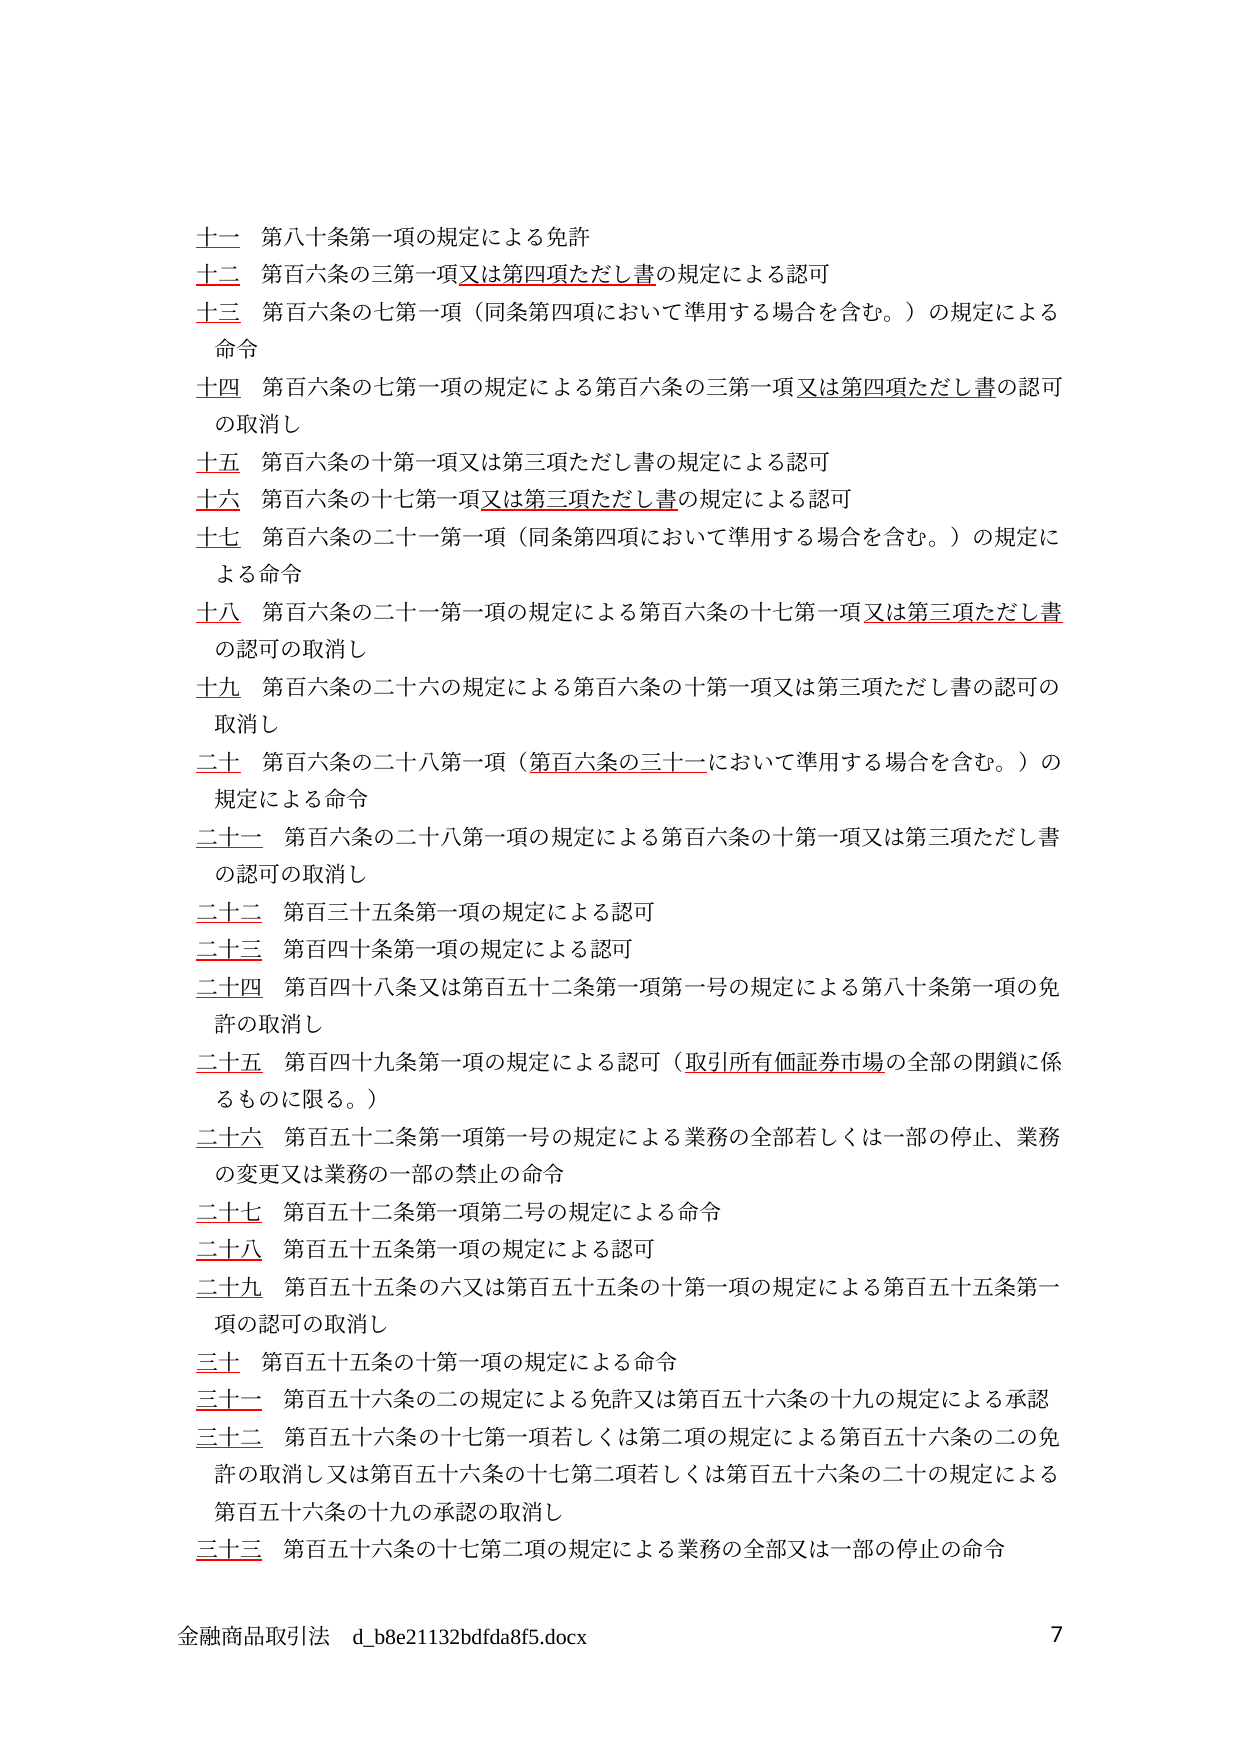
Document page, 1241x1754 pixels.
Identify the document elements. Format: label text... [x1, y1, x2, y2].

text 十四 第百六条の七第一項の規定による第百六条の三第一項又は第四項ただし書の認可の取消し [196, 367, 1063, 442]
text 十六 第百六条の十七第一項又は第三項ただし書の規定による認可 [196, 479, 1063, 517]
text 十九 第百六条の二十六の規定による第百六条の十第一項又は第三項ただし書の認可の取消し [196, 667, 1063, 742]
text 二十九 第百五十五条の六又は第百五十五条の十第一項の規定による第百五十五条第一項の認可の取消し [196, 1267, 1063, 1342]
text 二十 第百六条の二十八第一項（第百六条の三十一において準用する場合を含む。）の規定による命令 [196, 742, 1063, 817]
text 二十七 第百五十二条第一項第二号の規定による命令 [196, 1192, 1063, 1229]
text 十二 第百六条の三第一項又は第四項ただし書の規定による認可 [196, 254, 1063, 292]
text 二十五 第百四十九条第一項の規定による認可（取引所有価証券市場の全部の閉鎖に係るものに限る。） [196, 1042, 1063, 1117]
text 十五 第百六条の十第一項又は第三項ただし書の規定による認可 [196, 442, 1063, 479]
text 十七 第百六条の二十一第一項（同条第四項において準用する場合を含む。）の規定による命令 [196, 517, 1063, 592]
text 二十一 第百六条の二十八第一項の規定による第百六条の十第一項又は第三項ただし書の認可の取消し [196, 817, 1063, 892]
text 二十二 第百三十五条第一項の規定による認可 [196, 892, 1063, 929]
text 十八 第百六条の二十一第一項の規定による第百六条の十七第一項又は第三項ただし書の認可の取消し [196, 592, 1063, 667]
text 十三 第百六条の七第一項（同条第四項において準用する場合を含む。）の規定による命令 [196, 292, 1063, 367]
text 二十四 第百四十八条又は第百五十二条第一項第一号の規定による第八十条第一項の免許の取消し [196, 967, 1063, 1042]
text 三十二 第百五十六条の十七第一項若しくは第二項の規定による第百五十六条の二の免許の取消し又は第百五十六条の十七第二項若しくは第百五十六条の二十の規定による第百五十六条の十九の承認の取消し [196, 1417, 1063, 1529]
text 三十三 第百五十六条の十七第二項の規定による業務の全部又は一部の停止の命令 [196, 1529, 1063, 1567]
text 十一 第八十条第一項の規定による免許 [196, 217, 1063, 254]
text 二十八 第百五十五条第一項の規定による認可 [196, 1229, 1063, 1267]
text 二十六 第百五十二条第一項第一号の規定による業務の全部若しくは一部の停止、業務の変更又は業務の一部の禁止の命令 [196, 1117, 1063, 1192]
text 三十 第百五十五条の十第一項の規定による命令 [196, 1342, 1063, 1379]
text 二十三 第百四十条第一項の規定による認可 [196, 929, 1063, 967]
text 三十一 第百五十六条の二の規定による免許又は第百五十六条の十九の規定による承認 [196, 1379, 1063, 1417]
